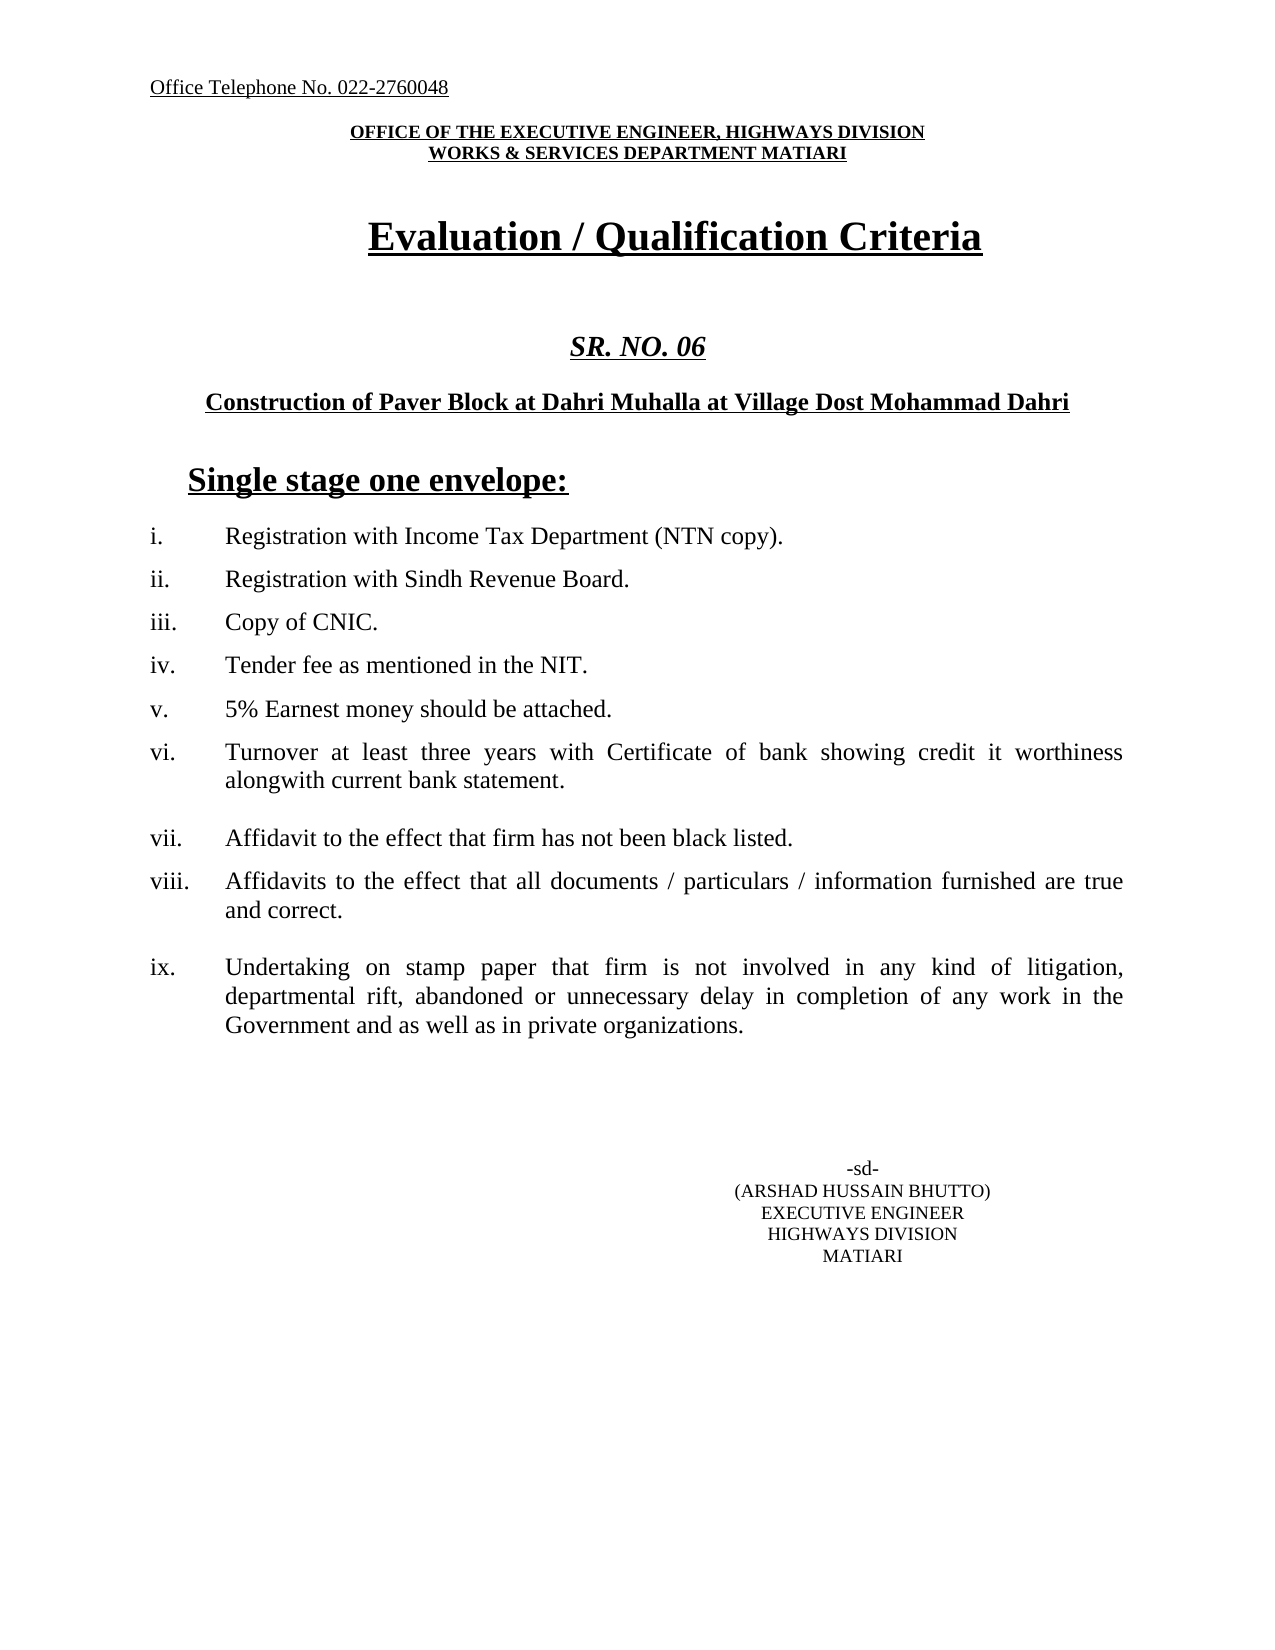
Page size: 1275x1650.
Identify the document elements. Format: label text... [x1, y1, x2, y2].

list ii. Registration with Sindh Revenue Board. [150, 564, 1125, 593]
text -sd- [150, 1156, 1125, 1180]
list viii. Affidavits to the effect that all documents / particulars / information furnished are true and correct. [150, 866, 1125, 924]
list vii. Affidavit to the effect that firm has not been black listed. [150, 823, 1125, 852]
text Single stage one envelope: [150, 459, 1125, 498]
text (ARSHAD HUSSAIN BHUTTO) [150, 1180, 1125, 1202]
list i. Registration with Income Tax Department (NTN copy). [150, 521, 1125, 550]
list v. 5% Earnest money should be attached. [150, 694, 1125, 722]
list iv. Tender fee as mentioned in the NIT. [150, 651, 1125, 679]
list iii. Copy of CNIC. [150, 607, 1125, 636]
list ix. Undertaking on stamp paper that firm is not involved in any kind of litigation, departmental rift, abandoned or unnecessary delay in completion of any work in the Government and as well as in private organizations. [150, 952, 1125, 1039]
text WORKS & SERVICES DEPARTMENT MATIARI [150, 142, 1125, 164]
text Construction of Paver Block at Dahri Muhalla at Village Dost Mohammad Dahri [150, 387, 1125, 416]
text Office Telephone No. 022-2760048 [150, 75, 1125, 99]
list vi. Turnover at least three years with Certificate of bank showing credit it worthiness alongwith current bank statement. [150, 737, 1125, 794]
text SR. NO. 06 [150, 329, 1125, 363]
text MATIARI [525, 1245, 1125, 1266]
text HIGHWAYS DIVISION [600, 1223, 1125, 1245]
text EXECUTIVE ENGINEER [150, 1202, 1125, 1223]
text OFFICE OF THE EXECUTIVE ENGINEER, HIGHWAYS DIVISION [150, 121, 1125, 142]
text Evaluation / Qualification Criteria [225, 212, 1125, 260]
